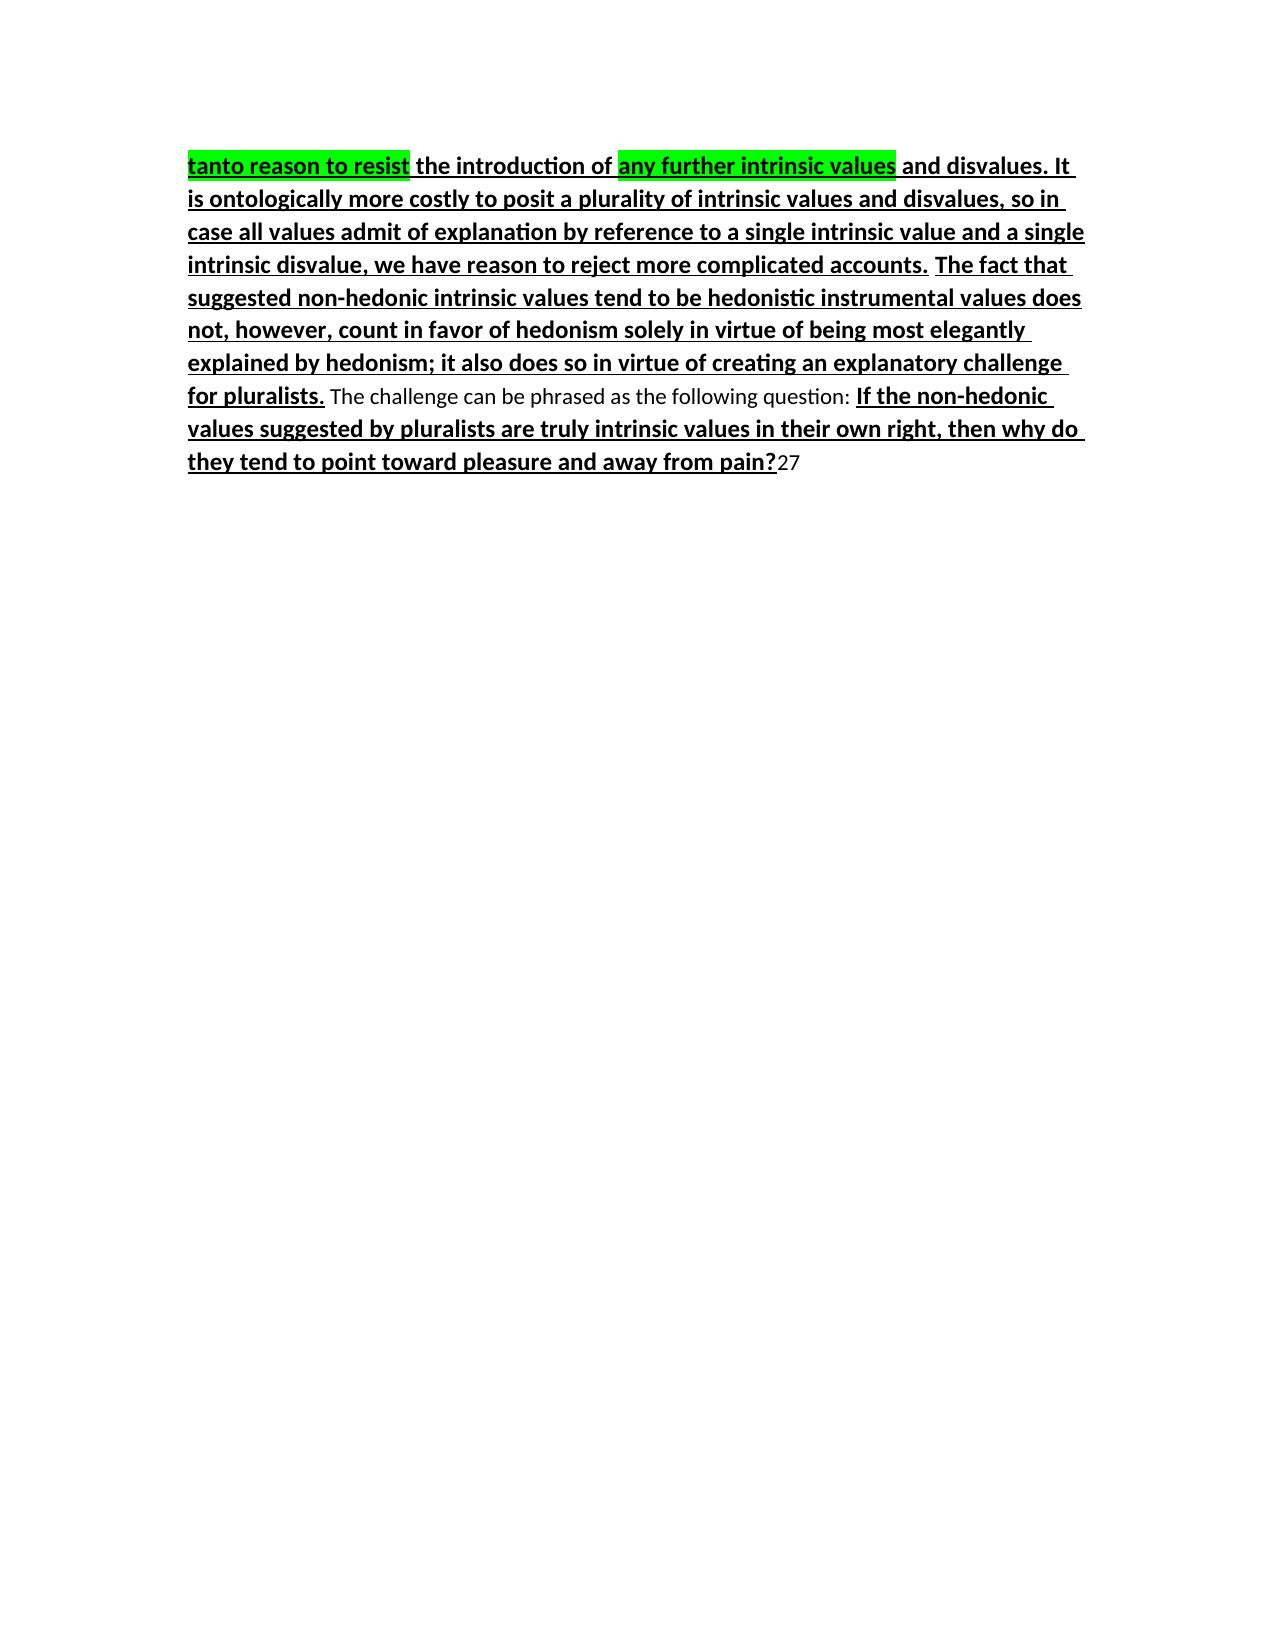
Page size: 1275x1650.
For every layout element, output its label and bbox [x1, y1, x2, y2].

text [187, 150, 1087, 477]
